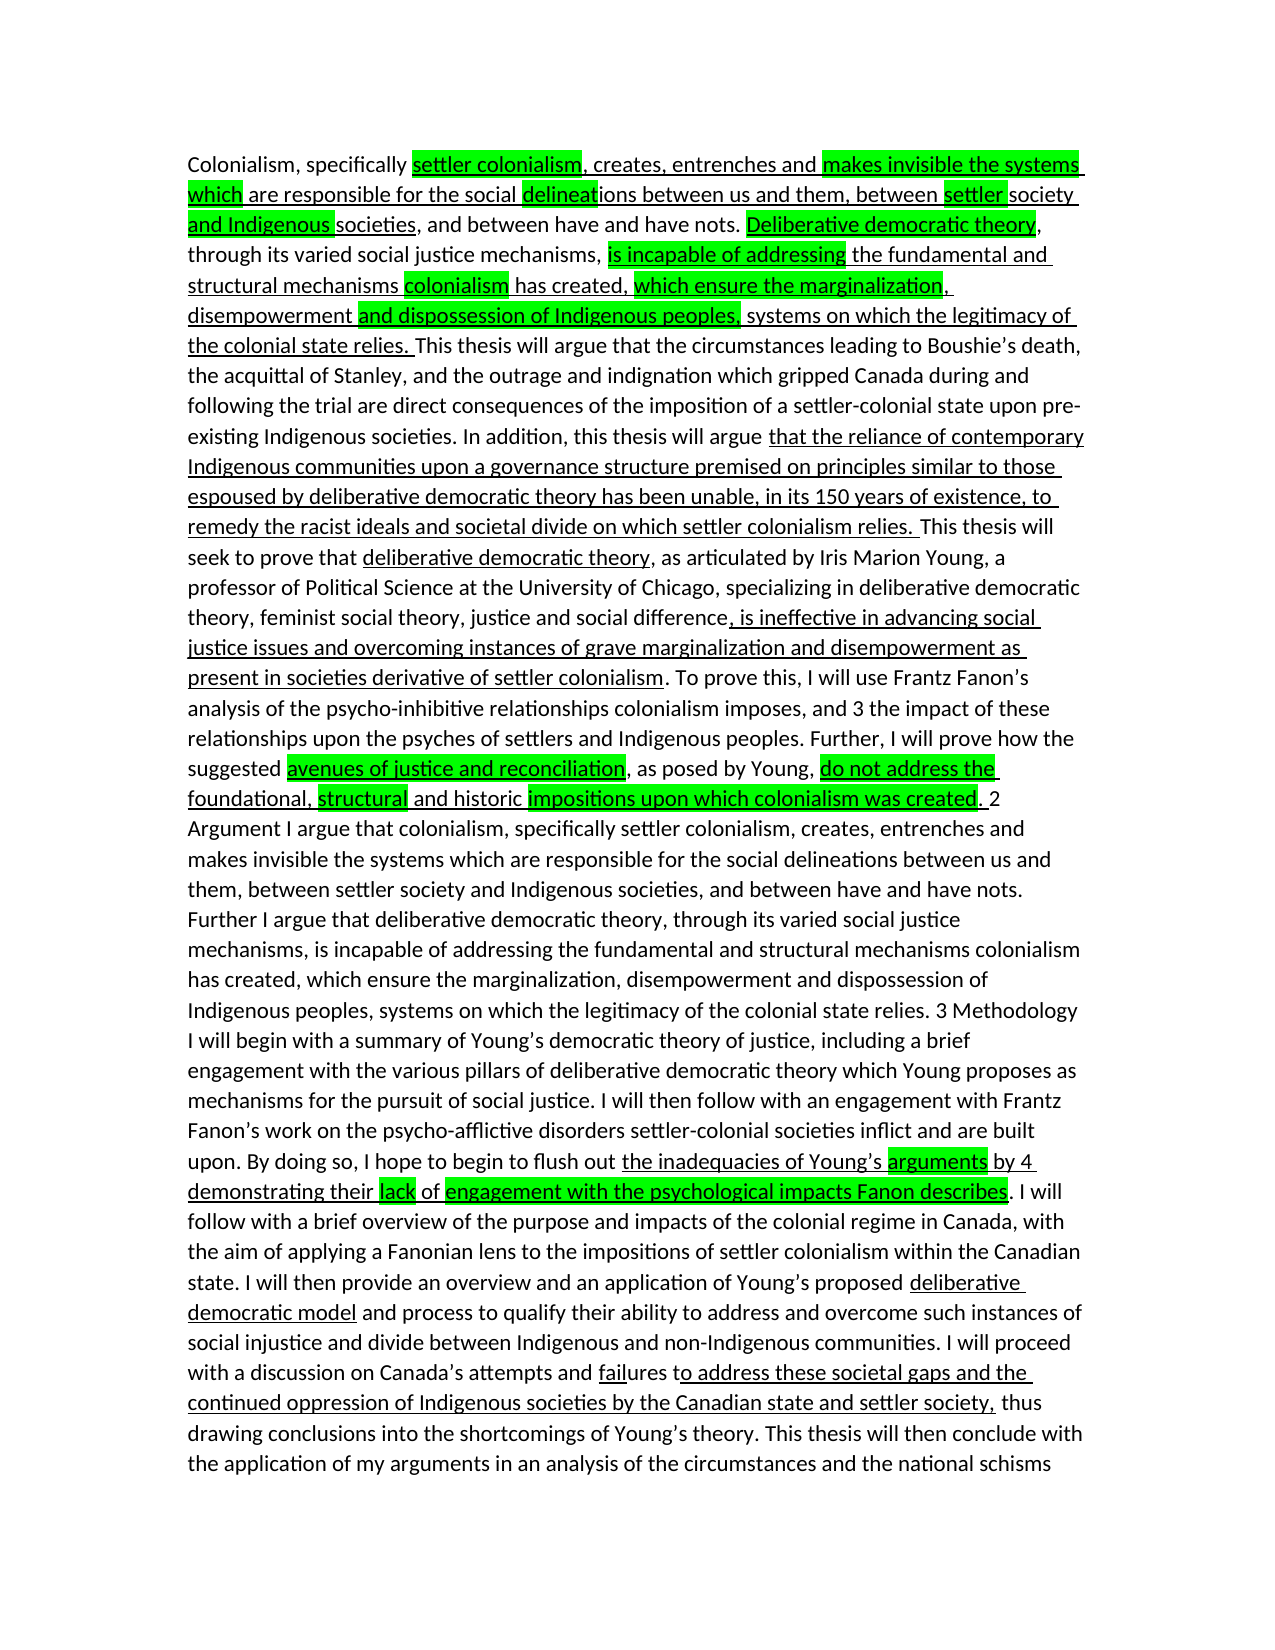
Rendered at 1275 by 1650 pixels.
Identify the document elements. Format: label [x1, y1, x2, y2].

text [187, 150, 1087, 1477]
